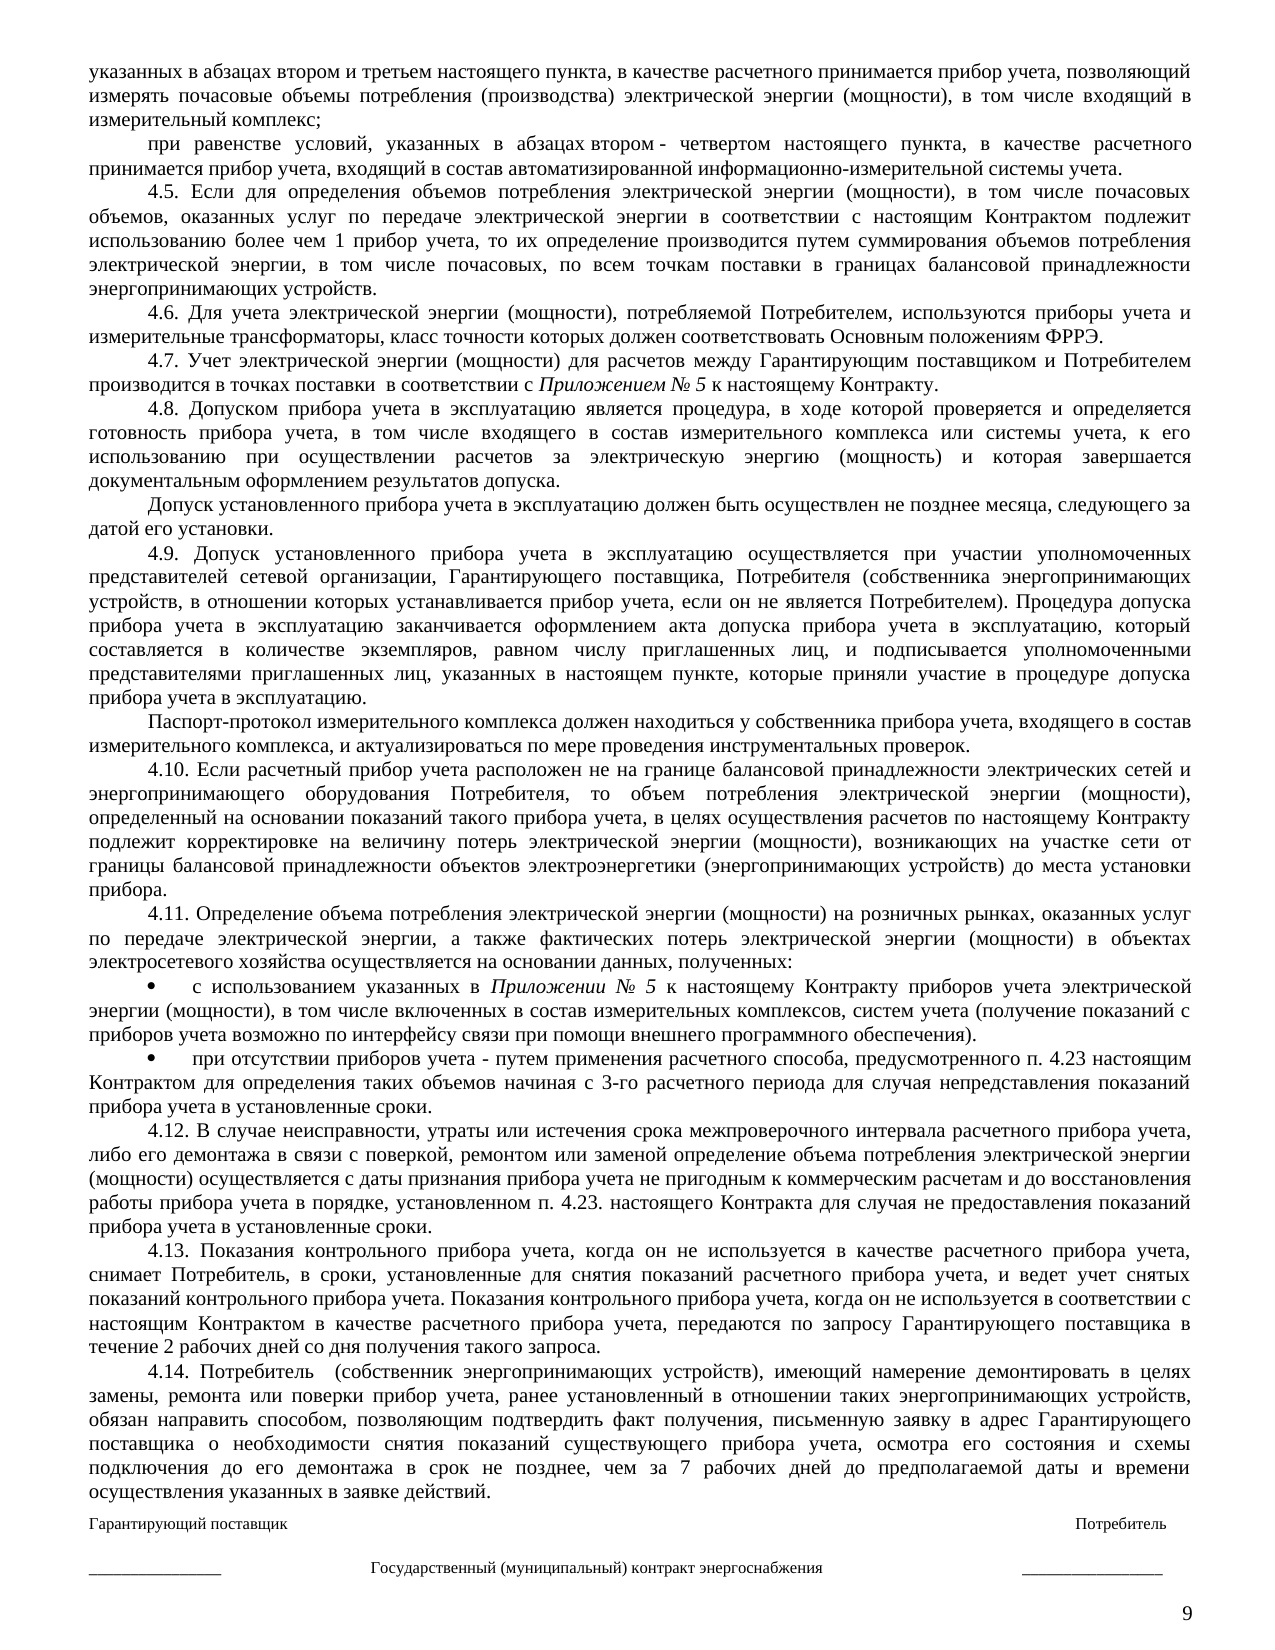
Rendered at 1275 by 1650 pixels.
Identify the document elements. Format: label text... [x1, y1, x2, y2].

list с использованием указанных в Приложении № 5 к настоящему Контракту приборов учета электрической энергии (мощности), в том числе включенных в состав измерительных комплексов, систем учета (получение показаний с приборов учета возможно по интерфейсу связи при помощи внешнего программного обеспечения). [89, 973, 1192, 1046]
text 4.14. Потребитель (собственник энергопринимающих устройств), имеющий намерение демонтировать в целях замены, ремонта или поверки прибор учета, ранее установленный в отношении таких энергопринимающих устройств, обязан направить способом, позволяющим подтвердить факт получения, письменную заявку в адрес Гарантирующего поставщика о необходимости снятия показаний существующего прибора учета, осмотра его состояния и схемы подключения до его демонтажа в срок не позднее, чем за 7 рабочих дней до предполагаемой даты и времени осуществления указанных в заявке действий. [89, 1358, 1192, 1503]
text 4.5. Если для определения объемов потребления электрической энергии (мощности), в том числе почасовых объемов, оказанных услуг по передаче электрической энергии в соответствии с настоящим Контрактом подлежит использованию более чем 1 прибор учета, то их определение производится путем суммирования объемов потребления электрической энергии, в том числе почасовых, по всем точкам поставки в границах балансовой принадлежности энергопринимающих устройств. [89, 179, 1192, 300]
text 4.13. Показания контрольного прибора учета, когда он не используется в качестве расчетного прибора учета, снимает Потребитель, в сроки, установленные для снятия показаний расчетного прибора учета, и ведет учет снятых показаний контрольного прибора учета. Показания контрольного прибора учета, когда он не используется в соответствии с настоящим Контрактом в качестве расчетного прибора учета, передаются по запросу Гарантирующего поставщика в течение 2 рабочих дней со дня получения такого запроса. [89, 1238, 1192, 1358]
text 4.7. Учет электрической энергии (мощности) для расчетов между Гарантирующим поставщиком и Потребителем производится в точках поставки в соответствии с Приложением № 5 к настоящему Контракту. [89, 348, 1192, 396]
text 4.10. Если расчетный прибор учета расположен не на границе балансовой принадлежности электрических сетей и энергопринимающего оборудования Потребителя, то объем потребления электрической энергии (мощности), определенный на основании показаний такого прибора учета, в целях осуществления расчетов по настоящему Контракту подлежит корректировке на величину потерь электрической энергии (мощности), возникающих на участке сети от границы балансовой принадлежности объектов электроэнергетики (энергопринимающих устройств) до места установки прибора. [89, 757, 1192, 901]
text 4.6. Для учета электрической энергии (мощности), потребляемой Потребителем, используются приборы учета и измерительные трансформаторы, класс точности которых должен соответствовать Основным положениям ФРРЭ. [89, 300, 1192, 348]
list при отсутствии приборов учета - путем применения расчетного способа, предусмотренного п. 4.23 настоящим Контрактом для определения таких объемов начиная с 3-го расчетного периода для случая непредставления показаний прибора учета в установленные сроки. [89, 1046, 1192, 1118]
text 4.9. Допуск установленного прибора учета в эксплуатацию осуществляется при участии уполномоченных представителей сетевой организации, Гарантирующего поставщика, Потребителя (собственника энергопринимающих устройств, в отношении которых устанавливается прибор учета, если он не является Потребителем). Процедура допуска прибора учета в эксплуатацию заканчивается оформлением акта допуска прибора учета в эксплуатацию, который составляется в количестве экземпляров, равном числу приглашенных лиц, и подписывается уполномоченными представителями приглашенных лиц, указанных в настоящем пункте, которые приняли участие в процедуре допуска прибора учета в эксплуатацию. [89, 540, 1192, 709]
text Паспорт-протокол измерительного комплекса должен находиться у собственника прибора учета, входящего в состав измерительного комплекса, и актуализироваться по мере проведения инструментальных проверок. [89, 709, 1192, 757]
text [89, 59, 1192, 131]
text при равенстве условий, указанных в абзацах втором - четвертом настоящего пункта, в качестве расчетного принимается прибор учета, входящий в состав автоматизированной информационно-измерительной системы учета. [89, 131, 1192, 179]
text 4.12. В случае неисправности, утраты или истечения срока межпроверочного интервала расчетного прибора учета, либо его демонтажа в связи с поверкой, ремонтом или заменой определение объема потребления электрической энергии (мощности) осуществляется с даты признания прибора учета не пригодным к коммерческим расчетам и до восстановления работы прибора учета в порядке, установленном п. 4.23. настоящего Контракта для случая не предоставления показаний прибора учета в установленные сроки. [89, 1118, 1192, 1238]
text Допуск установленного прибора учета в эксплуатацию должен быть осуществлен не позднее месяца, следующего за датой его установки. [89, 492, 1192, 540]
text 4.8. Допуском прибора учета в эксплуатацию является процедура, в ходе которой проверяется и определяется готовность прибора учета, в том числе входящего в состав измерительного комплекса или системы учета, к его использованию при осуществлении расчетов за электрическую энергию (мощность) и которая завершается документальным оформлением результатов допуска. [89, 396, 1192, 492]
text 4.11. Определение объема потребления электрической энергии (мощности) на розничных рынках, оказанных услуг по передаче электрической энергии, а также фактических потерь электрической энергии (мощности) в объектах электросетевого хозяйства осуществляется на основании данных, полученных: [89, 901, 1192, 973]
